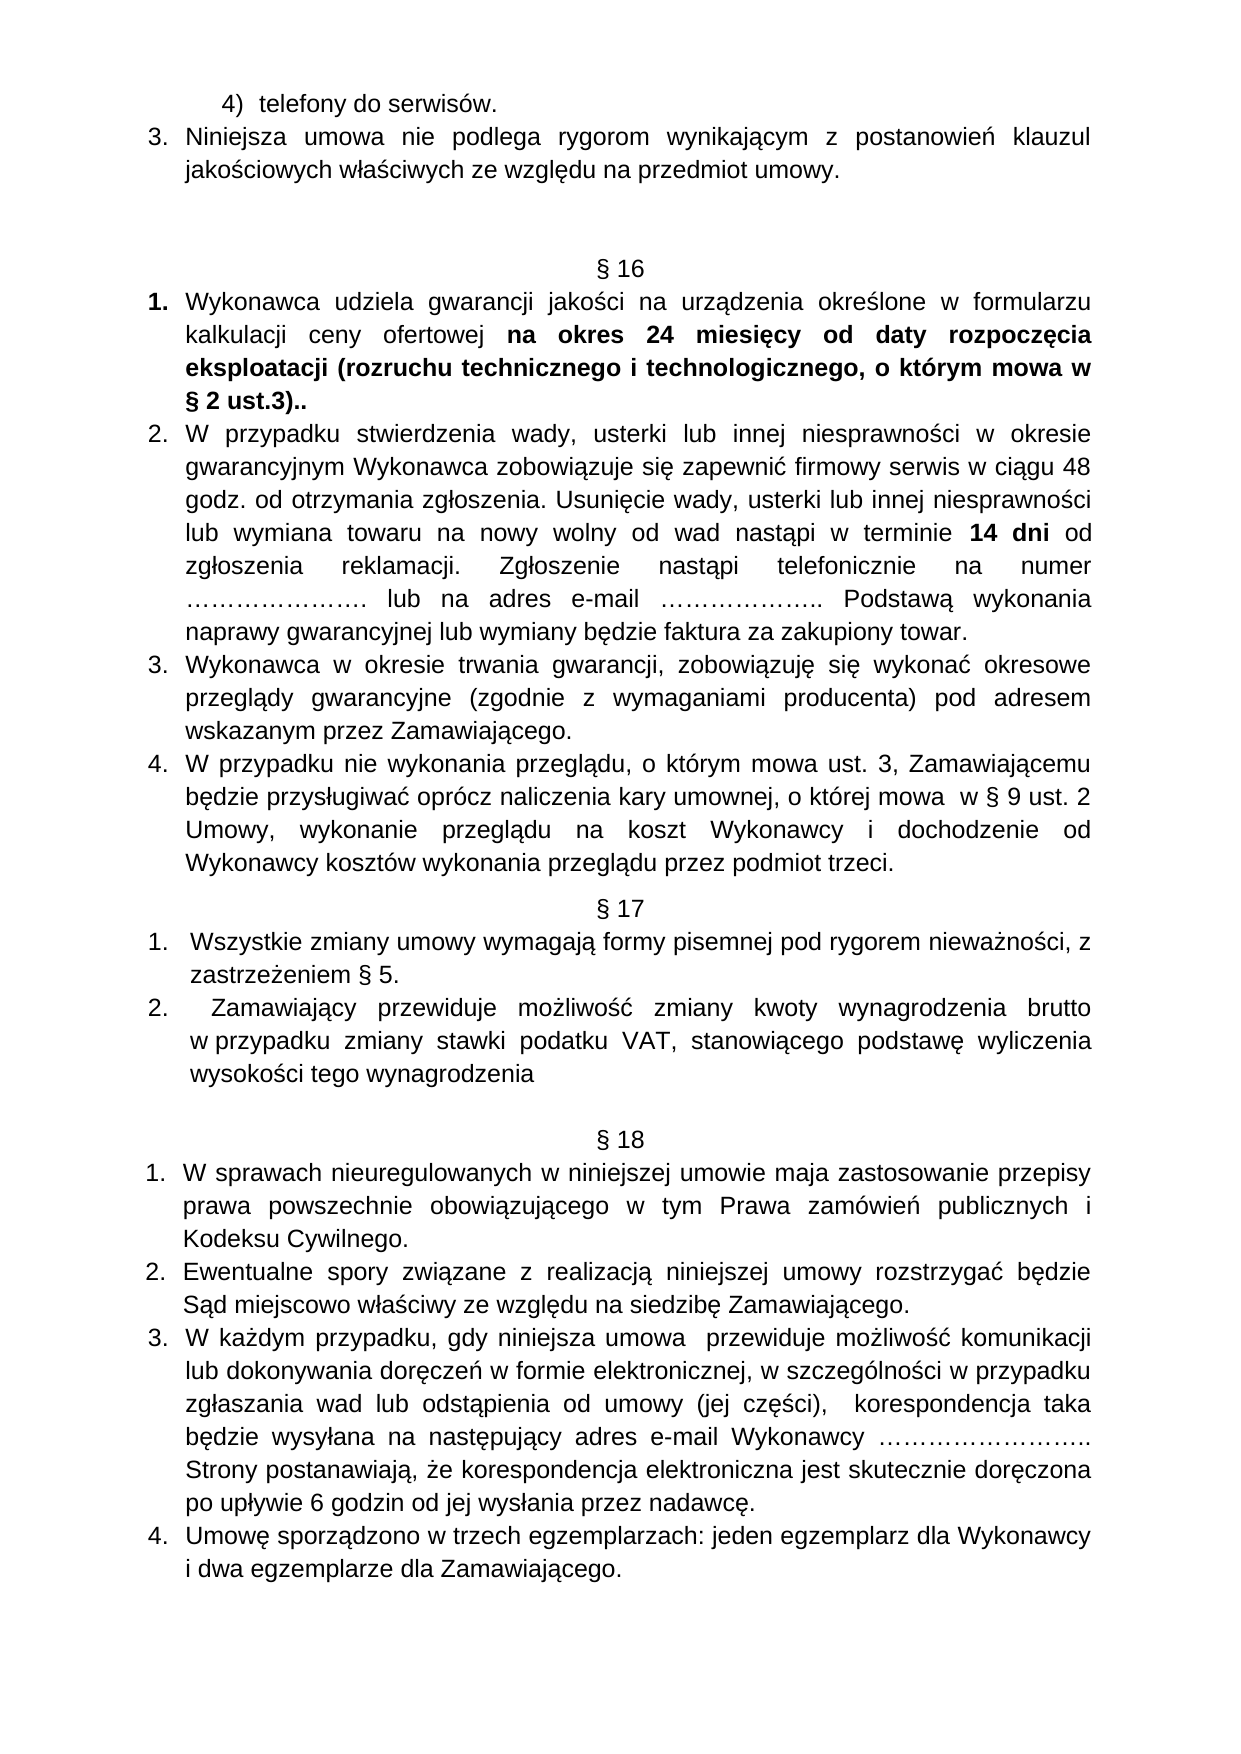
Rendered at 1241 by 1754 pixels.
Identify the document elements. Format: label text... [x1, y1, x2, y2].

list Niniejsza umowa nie podlega rygorom wynikającym z postanowień klauzul jakościowych właściwych ze względu na przedmiot umowy. [148, 122, 1092, 183]
text § 16 [148, 254, 1092, 282]
text § 18 [148, 1125, 1092, 1153]
list telefony do serwisów. [221, 89, 1092, 117]
list Umowę sporządzono w trzech egzemplarzach: jeden egzemplarz dla Wykonawcy i dwa egzemplarze dla Zamawiającego. [148, 1521, 1092, 1583]
list Wykonawca w okresie trwania gwarancji, zobowiązuję się wykonać okresowe przeglądy gwarancyjne (zgodnie z wymaganiami producenta) pod adresem wskazanym przez Zamawiającego. [148, 650, 1092, 745]
list W każdym przypadku, gdy niniejsza umowa przewiduje możliwość komunikacji lub dokonywania doręczeń w formie elektronicznej, w szczególności w przypadku zgłaszania wad lub odstąpienia od umowy (jej części), korespondencja taka będzie wysyłana na następujący adres e-mail Wykonawcy …………………….. Strony postanawiają, że korespondencja elektroniczna jest skutecznie doręczona po upływie 6 godzin od jej wysłania przez nadawcę. [148, 1323, 1092, 1517]
list W przypadku nie wykonania przeglądu, o którym mowa ust. 3, Zamawiającemu będzie przysługiwać oprócz naliczenia kary umownej, o której mowa w § 9 ust. 2 Umowy, wykonanie przeglądu na koszt Wykonawcy i dochodzenie od Wykonawcy kosztów wykonania przeglądu przez podmiot trzeci. [148, 749, 1092, 877]
list W przypadku stwierdzenia wady, usterki lub innej niesprawności w okresie gwarancyjnym Wykonawca zobowiązuje się zapewnić firmowy serwis w ciągu 48 godz. od otrzymania zgłoszenia. Usunięcie wady, usterki lub innej niesprawności lub wymiana towaru na nowy wolny od wad nastąpi w terminie 14 dni od zgłoszenia reklamacji. Zgłoszenie nastąpi telefonicznie na numer …………………. lub na adres e-mail ……………….. Podstawą wykonania naprawy gwarancyjnej lub wymiany będzie faktura za zakupiony towar. [148, 419, 1092, 646]
list Wszystkie zmiany umowy wymagają formy pisemnej pod rygorem nieważności, z zastrzeżeniem § 5. [148, 927, 1092, 988]
list W sprawach nieuregulowanych w niniejszej umowie maja zastosowanie przepisy prawa powszechnie obowiązującego w tym Prawa zamówień publicznych i Kodeksu Cywilnego. [145, 1158, 1092, 1253]
text § 17 [148, 894, 1092, 922]
list Wykonawca udziela gwarancji jakości na urządzenia określone w formularzu kalkulacji ceny ofertowej na okres 24 miesięcy od daty rozpoczęcia eksploatacji (rozruchu technicznego i technologicznego, o którym mowa w § 2 ust.3).. [148, 287, 1092, 414]
list Zamawiający przewiduje możliwość zmiany kwoty wynagrodzenia brutto w przypadku zmiany stawki podatku VAT, stanowiącego podstawę wyliczenia wysokości tego wynagrodzenia [148, 993, 1092, 1087]
list Ewentualne spory związane z realizacją niniejszej umowy rozstrzygać będzie Sąd miejscowo właściwy ze względu na siedzibę Zamawiającego. [145, 1257, 1092, 1319]
